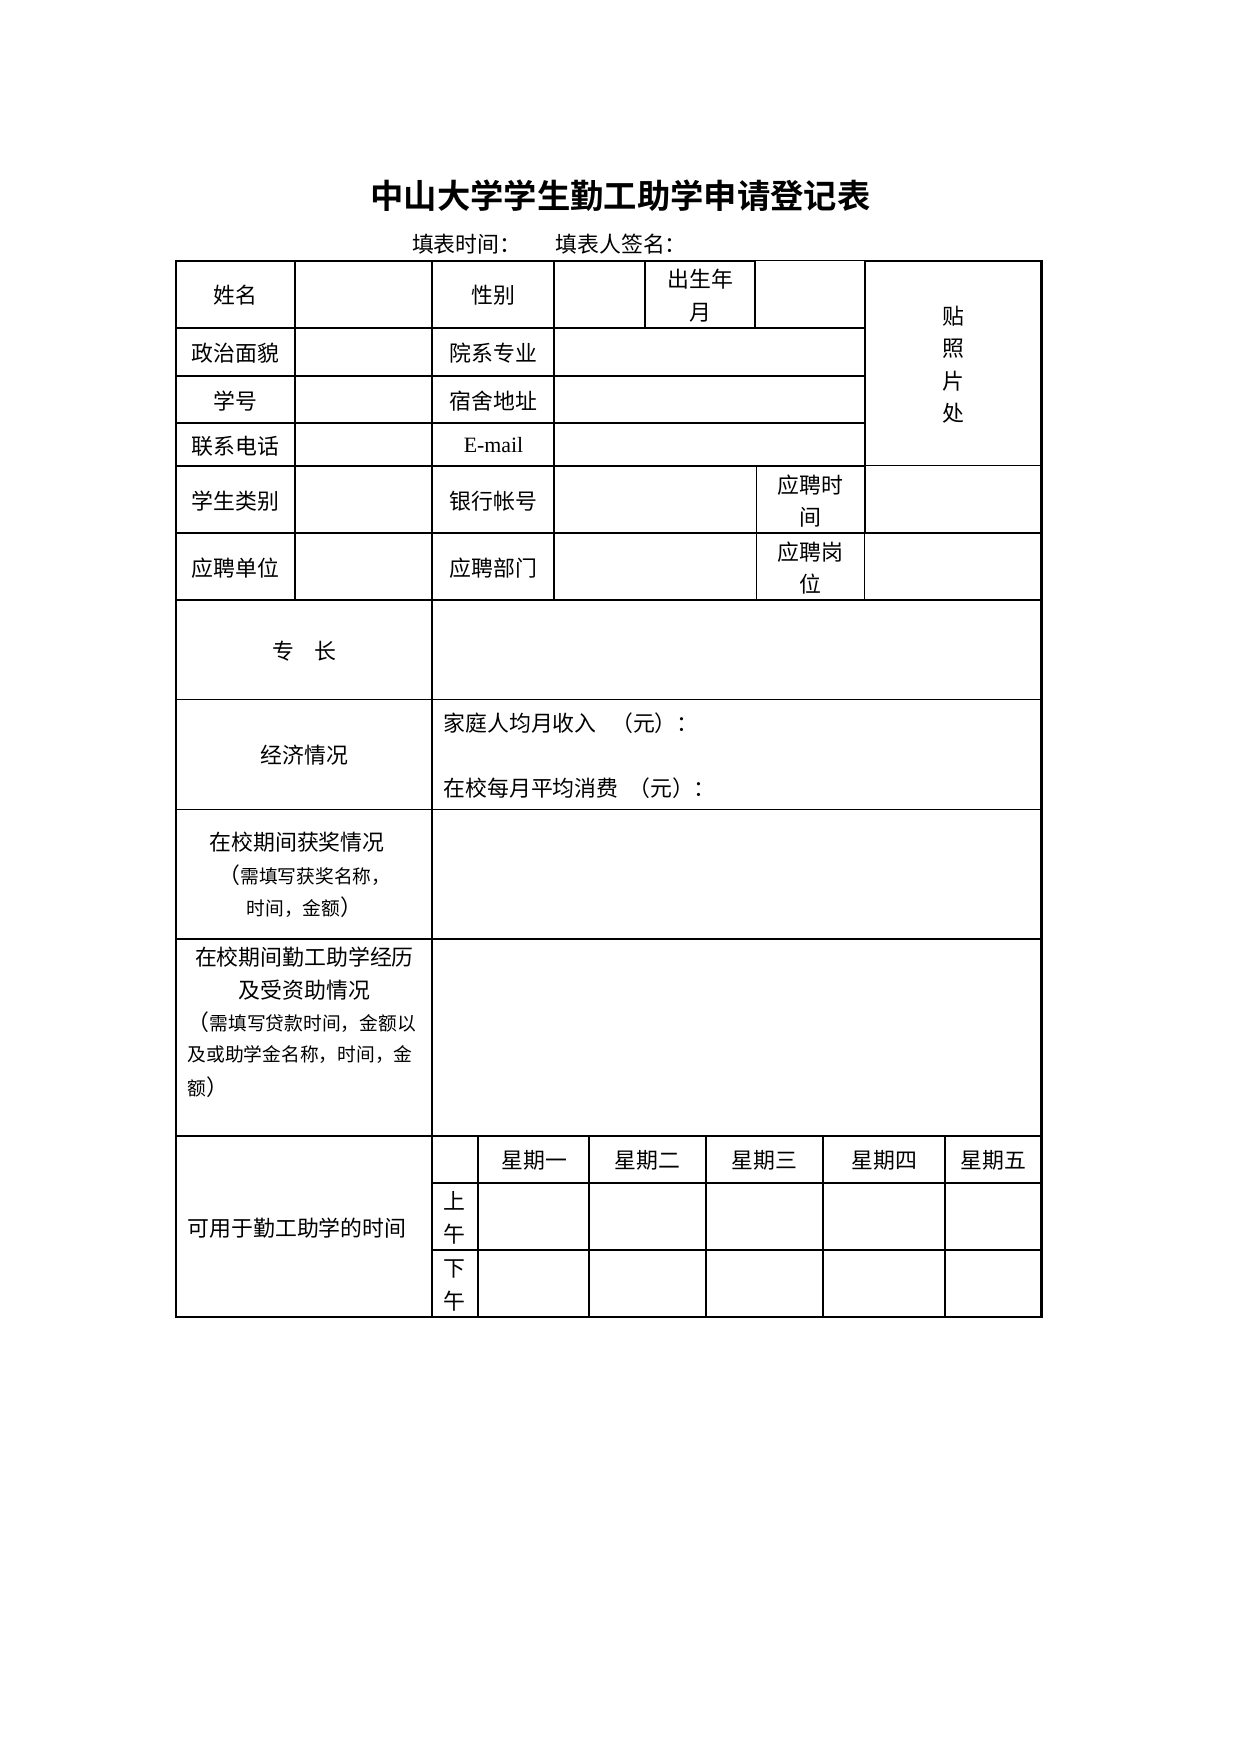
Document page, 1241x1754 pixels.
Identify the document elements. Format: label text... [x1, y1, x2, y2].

table_cell [946, 1251, 1040, 1316]
table_cell [479, 1184, 588, 1249]
table_cell 专 长 [177, 601, 431, 699]
table_cell E-mail [433, 424, 553, 465]
text 中山大学学生勤工助学申请登记表 [187, 162, 1053, 227]
table_cell [296, 534, 431, 599]
table_cell [555, 424, 864, 465]
table_cell [555, 467, 756, 532]
table_cell 星期五 [946, 1137, 1040, 1182]
table_header [296, 262, 431, 327]
table_cell 应聘单位 [177, 534, 294, 599]
table_cell 应聘时间 [757, 467, 864, 532]
table_cell [946, 1184, 1040, 1249]
table_cell 星期三 [707, 1137, 822, 1182]
table_cell 院系专业 [433, 329, 553, 375]
table_cell [865, 534, 1040, 599]
table_cell 上 午 [433, 1184, 477, 1249]
table_cell 星期一 [479, 1137, 588, 1182]
table_cell [555, 534, 756, 599]
table_cell [555, 377, 864, 422]
table_cell [296, 377, 431, 422]
table_cell 学生类别 [177, 467, 294, 532]
table_cell 星期二 [590, 1137, 705, 1182]
table_cell [479, 1251, 588, 1316]
table_cell [824, 1184, 944, 1249]
table_cell [296, 329, 431, 375]
table_cell 联系电话 [177, 424, 294, 465]
table_cell [296, 424, 431, 465]
table_header [555, 262, 644, 327]
text 填表时间： 填表人签名： [187, 227, 1053, 259]
table_cell 星期四 [824, 1137, 944, 1182]
table_cell 在校期间获奖情况 （需填写获奖名称， 时间，金额） [177, 810, 431, 938]
table_cell 下 午 [433, 1251, 477, 1316]
table_cell 经济情况 [177, 700, 431, 809]
table_cell [433, 1137, 477, 1182]
table_cell 可用于勤工助学的时间 [177, 1137, 431, 1316]
table_cell 在校期间勤工助学经历及受资助情况 （需填写贷款时间，金额以及或助学金名称，时间，金额） [177, 940, 431, 1135]
table_cell [707, 1251, 822, 1316]
table_cell [866, 466, 1040, 532]
table_cell 家庭人均月收入 （元）： 在校每月平均消费 （元）： [433, 700, 1040, 809]
table_header [756, 261, 864, 327]
table_cell 应聘部门 [433, 534, 553, 599]
table_cell [433, 940, 1040, 1135]
table_header 姓名 [177, 262, 294, 327]
table_cell [590, 1251, 705, 1316]
table_header 出生年月 [646, 262, 754, 327]
table_cell 应聘岗位 [757, 534, 864, 599]
table_header 性别 [433, 262, 553, 327]
table_cell 政治面貌 [177, 329, 294, 375]
table_cell [433, 601, 1040, 699]
table_cell 宿舍地址 [433, 377, 553, 422]
table_cell [433, 810, 1040, 938]
table_cell [707, 1184, 822, 1249]
table_cell [590, 1184, 705, 1249]
table_header 贴 照 片 处 [866, 262, 1040, 465]
table_cell [296, 467, 431, 532]
table_cell [824, 1251, 944, 1316]
table_cell 学号 [177, 377, 294, 422]
table_cell [555, 329, 864, 375]
table_cell 银行帐号 [433, 467, 553, 532]
